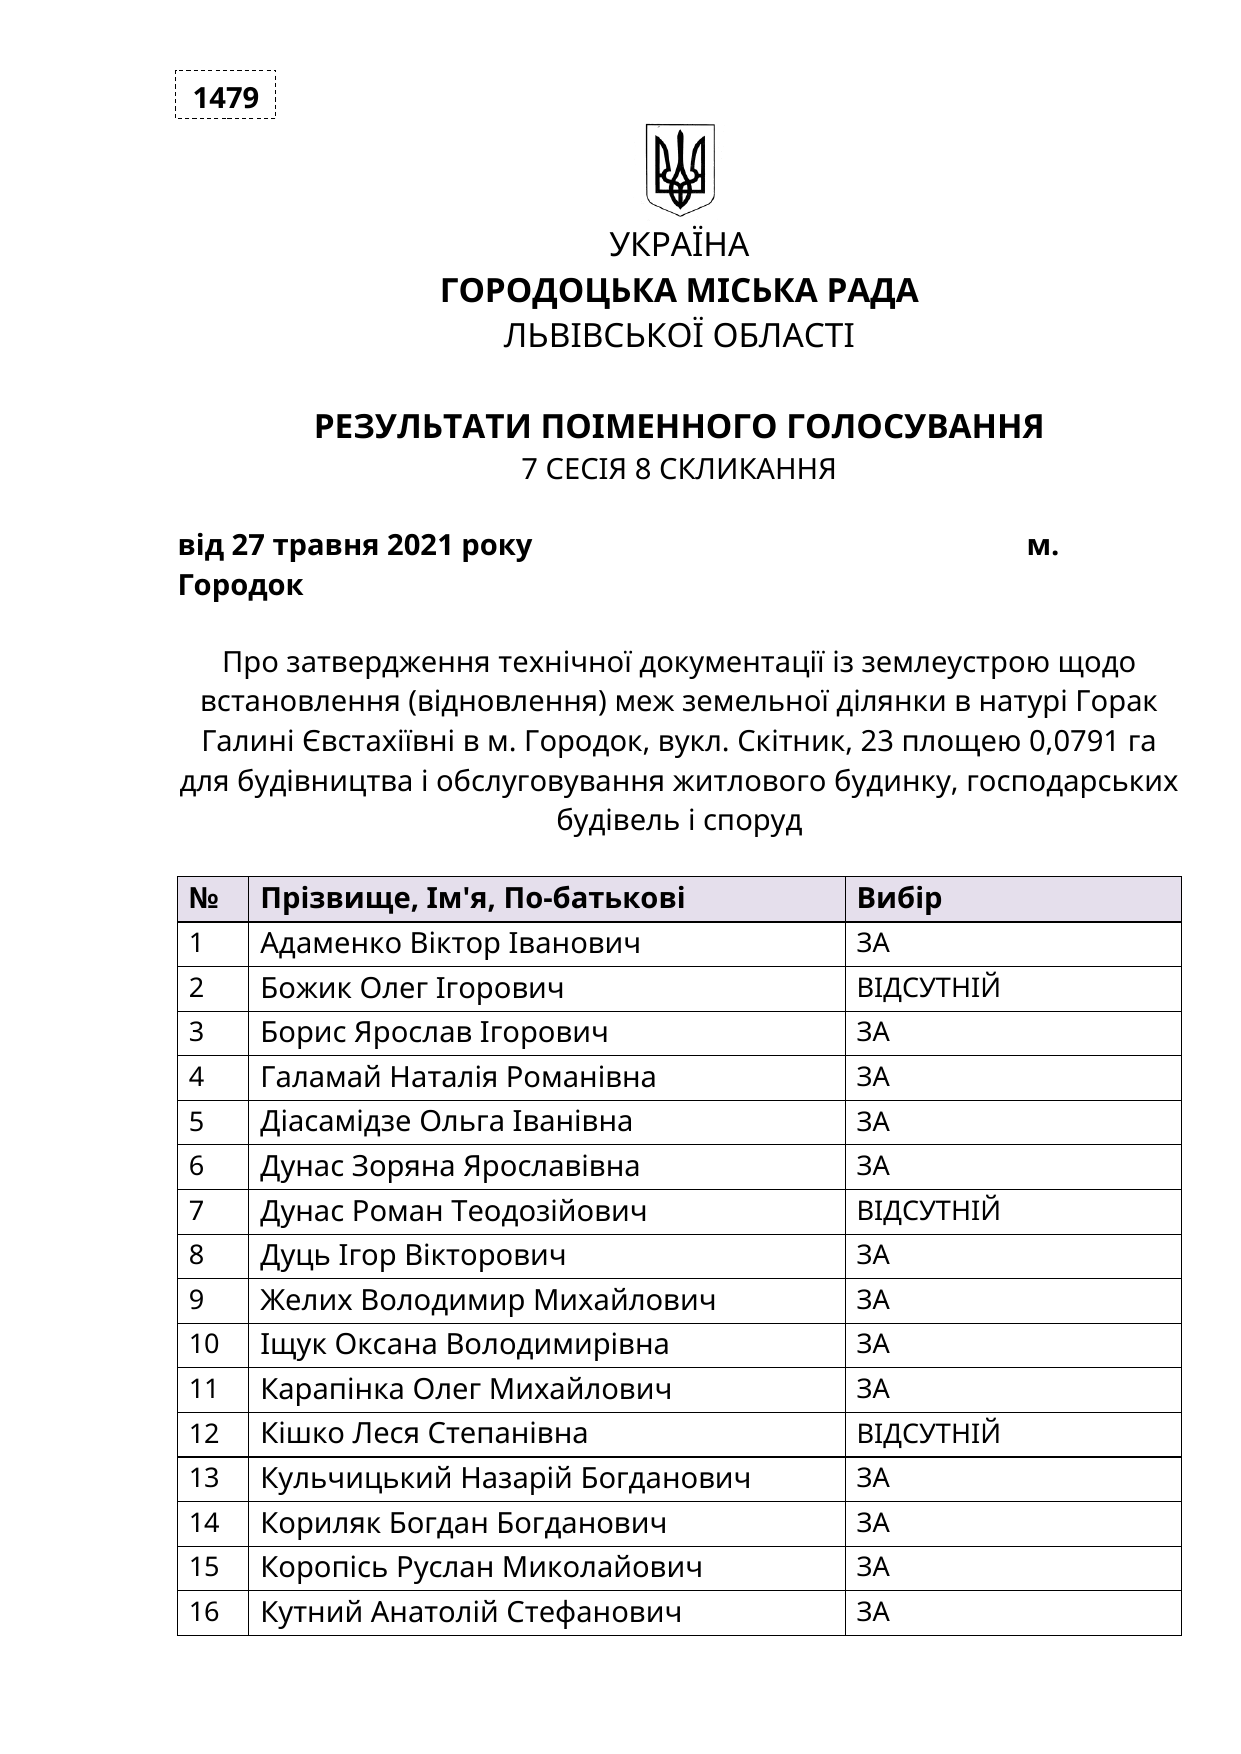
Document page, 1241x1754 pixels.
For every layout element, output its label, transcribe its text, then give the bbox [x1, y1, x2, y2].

table_cell 14 [178, 1502, 248, 1546]
table_cell Іщук Оксана Володимирівна [249, 1324, 845, 1367]
table_cell Кішко Леся Степанівна [249, 1413, 845, 1456]
table_cell 4 [178, 1056, 248, 1100]
table_cell Діасамідзе Ольга Іванівна [249, 1101, 845, 1144]
table_header № [178, 877, 248, 921]
table_cell ВІДСУТНІЙ [846, 1413, 1181, 1456]
table_cell Кориляк Богдан Богданович [249, 1502, 845, 1546]
table_cell ЗА [846, 1279, 1181, 1323]
table_cell ЗА [846, 1502, 1181, 1546]
table_cell ЗА [846, 1458, 1181, 1501]
table_cell Борис Ярослав Ігорович [249, 1012, 845, 1055]
table_cell Дунас Роман Теодозійович [249, 1190, 845, 1233]
table_cell ЗА [846, 1368, 1181, 1412]
table_cell 10 [178, 1324, 248, 1367]
picture [633, 118, 726, 221]
table_cell ЗА [846, 1591, 1181, 1635]
table_cell 7 [178, 1190, 248, 1233]
table_cell ЗА [846, 1145, 1181, 1189]
text Про затвердження технічної документації із землеустрою щодо встановлення (відновлення) меж земельної ділянки в натурі Горак Галині Євстахіївні в м. Городок, вукл. Скітник, 23 площею 0,0791 га для будівництва і обслуговування житлового будинку, господарських будівель і споруд [177, 641, 1181, 839]
table_cell 9 [178, 1279, 248, 1323]
table_cell 16 [178, 1591, 248, 1635]
table_cell Кульчицький Назарій Богданович [249, 1458, 845, 1501]
text РЕЗУЛЬТАТИ ПОІМЕННОГО ГОЛОСУВАННЯ [177, 403, 1181, 448]
table_cell 15 [178, 1547, 248, 1590]
table_cell ВІДСУТНІЙ [846, 967, 1181, 1011]
table_cell 5 [178, 1101, 248, 1144]
table_header Вибір [846, 877, 1181, 921]
table_cell Дуць Ігор Вікторович [249, 1235, 845, 1278]
table_header Прізвище, Ім'я, По-батькові [249, 877, 845, 921]
table_cell Адаменко Віктор Іванович [249, 923, 845, 966]
table_cell Божик Олег Ігорович [249, 967, 845, 1011]
table_cell ЗА [846, 1101, 1181, 1144]
table_cell ЗА [846, 923, 1181, 966]
table_cell ЗА [846, 1235, 1181, 1278]
table_cell Желих Володимир Михайлович [249, 1279, 845, 1323]
table_cell ЗА [846, 1324, 1181, 1367]
table_cell 1 [178, 923, 248, 966]
table_cell 6 [178, 1145, 248, 1189]
text від 27 травня 2021 року м. Городок [177, 525, 1181, 604]
table_cell ЗА [846, 1547, 1181, 1590]
table_cell 12 [178, 1413, 248, 1456]
table_cell 3 [178, 1012, 248, 1055]
text ЛЬВІВСЬКОЇ ОБЛАСТІ [177, 312, 1181, 357]
table_cell 8 [178, 1235, 248, 1278]
table_cell 13 [178, 1458, 248, 1501]
table_cell ВІДСУТНІЙ [846, 1190, 1181, 1233]
table_cell ЗА [846, 1056, 1181, 1100]
text УКРАЇНА [177, 221, 1181, 266]
text 7 СЕСІЯ 8 СКЛИКАННЯ [177, 448, 1181, 488]
table_cell Карапінка Олег Михайлович [249, 1368, 845, 1412]
table_cell Коропісь Руслан Миколайович [249, 1547, 845, 1590]
table_cell 11 [178, 1368, 248, 1412]
text ГОРОДОЦЬКА МІСЬКА РАДА [177, 266, 1181, 312]
table_cell 2 [178, 967, 248, 1011]
table_cell ЗА [846, 1012, 1181, 1055]
table_cell Дунас Зоряна Ярославівна [249, 1145, 845, 1189]
table_cell Кутний Анатолій Стефанович [249, 1591, 845, 1635]
table_cell Галамай Наталія Романівна [249, 1056, 845, 1100]
